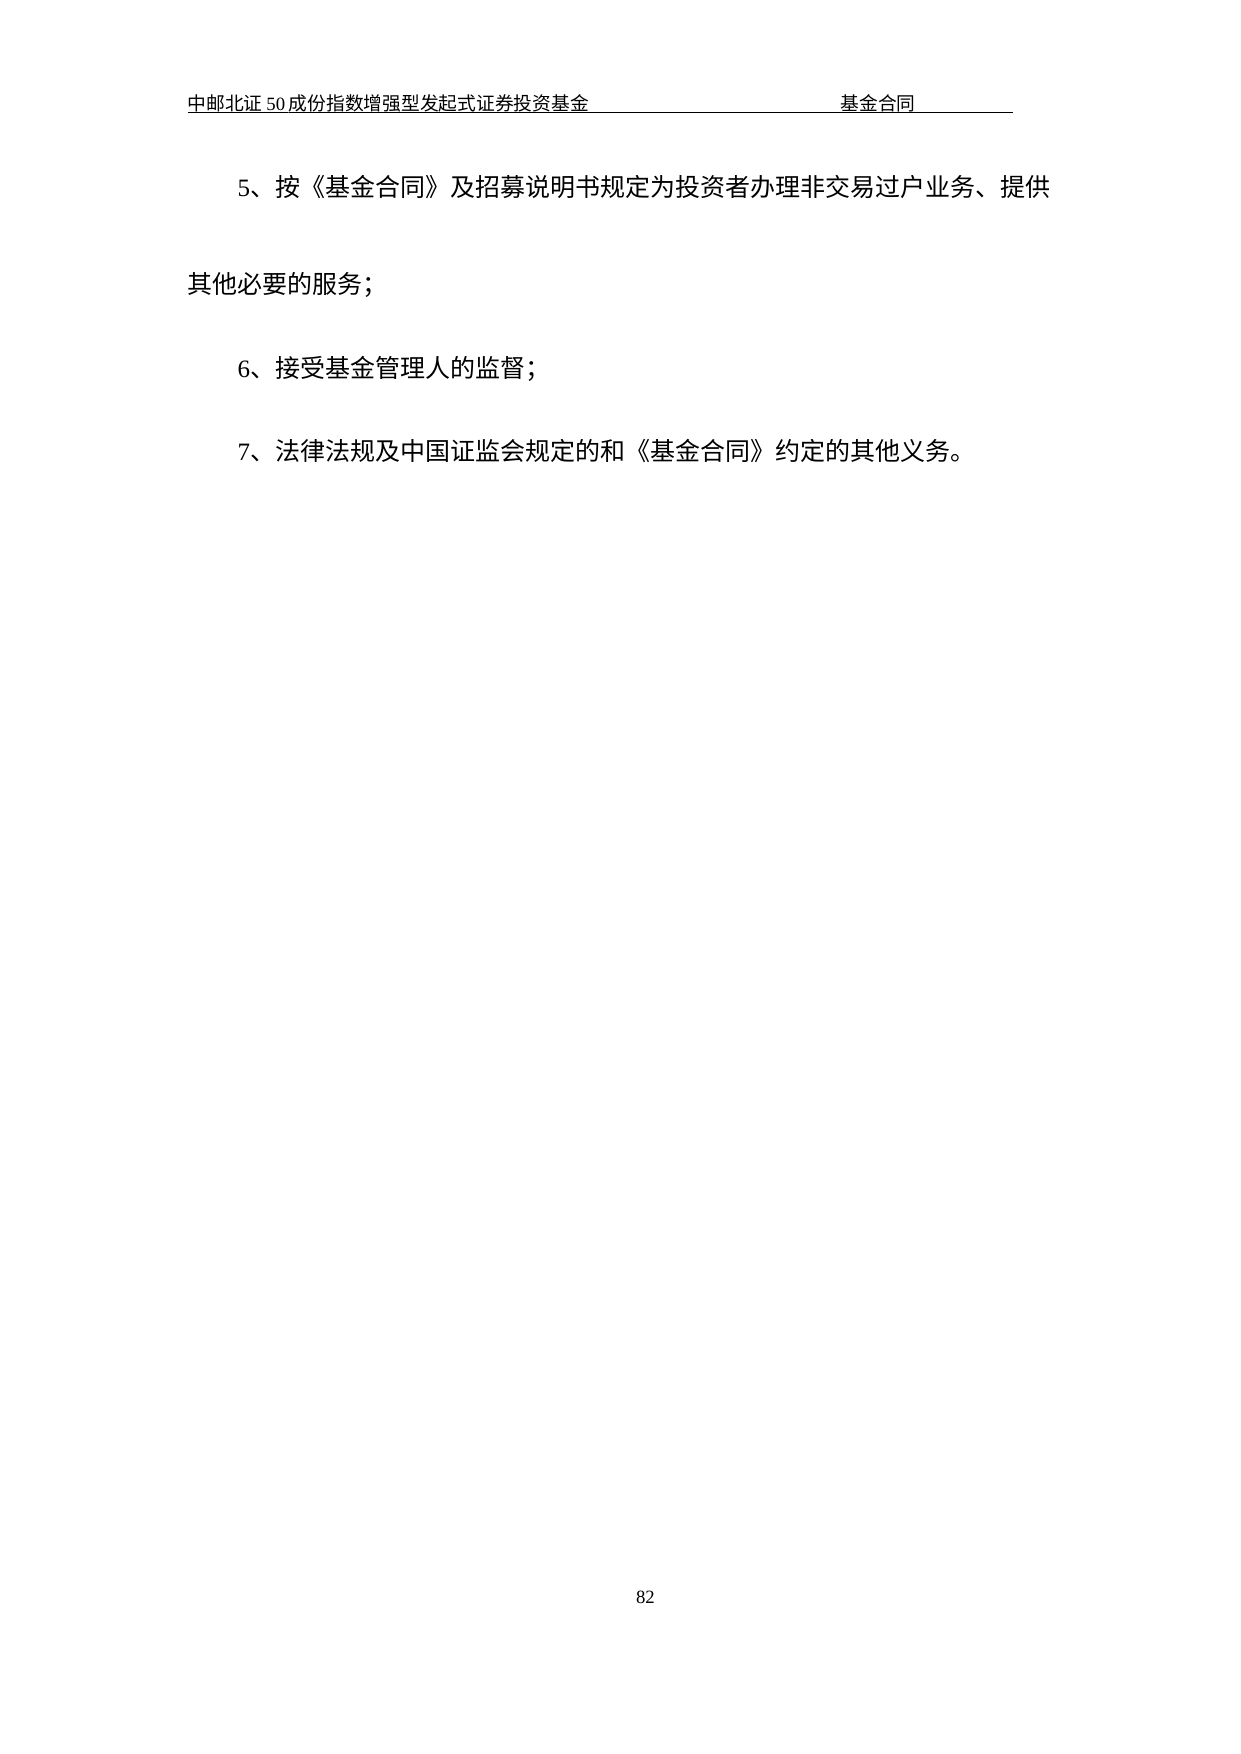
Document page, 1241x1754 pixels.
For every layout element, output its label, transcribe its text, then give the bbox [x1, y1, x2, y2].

text 5、按《基金合同》及招募说明书规定为投资者办理非交易过户业务、提供其他必要的服务； [187, 153, 1053, 316]
text 6、接受基金管理人的监督； [187, 334, 1053, 399]
text 7、法律法规及中国证监会规定的和《基金合同》约定的其他义务。 [187, 417, 1053, 482]
